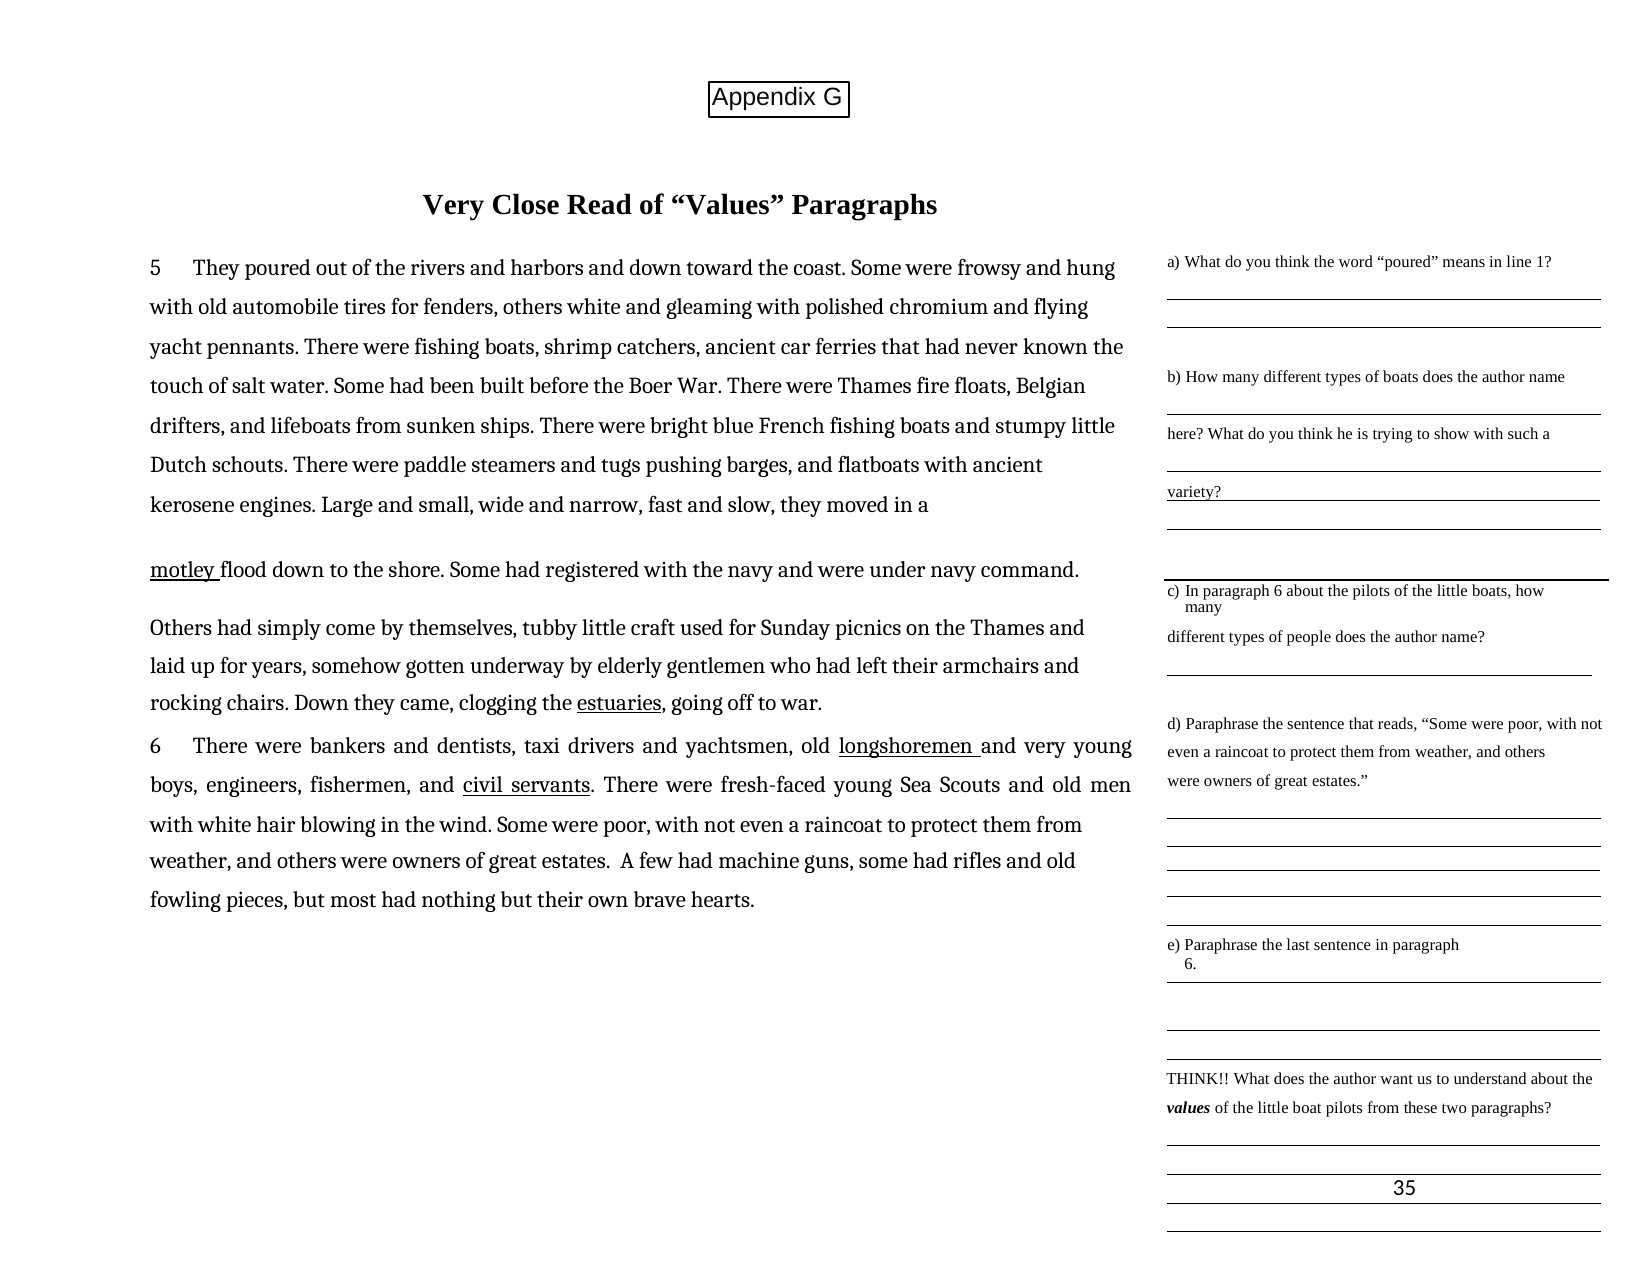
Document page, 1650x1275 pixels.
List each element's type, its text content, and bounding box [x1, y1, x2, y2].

list They poured out of the rivers and harbors and down toward the coast. Some were frowsy and hung with old automobile tires for fenders, others white and gleaming with polished chromium and flying yacht pennants. There were fishing boats, shrimp catchers, ancient car ferries that had never known the touch of salt water. Some had been built before the Boer War. There were Thames fire floats, Belgian drifters, and lifeboats from sunken ships. There were bright blue French fishing boats and stumpy little Dutch schouts. There were paddle steamers and tugs pushing barges, and flatboats with ancient kerosene engines. Large and small, wide and narrow, fast and slow, they moved in a [150, 254, 1127, 518]
list There were bankers and dentists, taxi drivers and yachtsmen, old longshoremen and very young boys, engineers, fishermen, and civil servants. There were fresh-faced young Sea Scouts and old men with white hair blowing in the wind. Some were poor, with not even a raincoat to protect them from [150, 733, 1132, 838]
text motley flood down to the shore. Some had registered with the navy and were under navy command. [150, 556, 1621, 583]
text different types of people does the author name? [1167, 627, 1621, 646]
text even a raincoat to protect them from weather, and others were owners of great estates.” [1167, 742, 1581, 790]
text rocking chairs. Down they came, clogging the estuaries, going off to war. [150, 693, 1621, 715]
text laid up for years, somehow gotten underway by elderly gentlemen who had left their armchairs and [150, 653, 1621, 679]
list How many different types of boats does the author name here? What do you think he is trying to show with such a variety? [1167, 366, 1603, 501]
text Others had simply come by themselves, tubby little craft used for Sunday picnics on the Thames and [150, 616, 1125, 640]
text fowling pieces, but most had nothing but their own brave hearts. [150, 887, 1621, 913]
text Very Close Read of “Values” Paragraphs [422, 187, 1621, 221]
list Paraphrase the last sentence in paragraph 6. [1167, 935, 1476, 973]
text values of the little boat pilots from these two paragraphs? [137, 1098, 1551, 1117]
list In paragraph 6 about the pilots of the little boats, how many [1167, 583, 1584, 616]
text Appendix G [137, 82, 1417, 111]
list Paraphrase the sentence that reads, “Some were poor, with not [1167, 715, 1621, 732]
text weather, and others were owners of great estates. A few had machine guns, some had rifles and old [150, 847, 1621, 874]
text THINK!! What does the author want us to understand about the [137, 1069, 1592, 1088]
list What do you think the word “poured” means in line 1? [1167, 251, 1621, 271]
